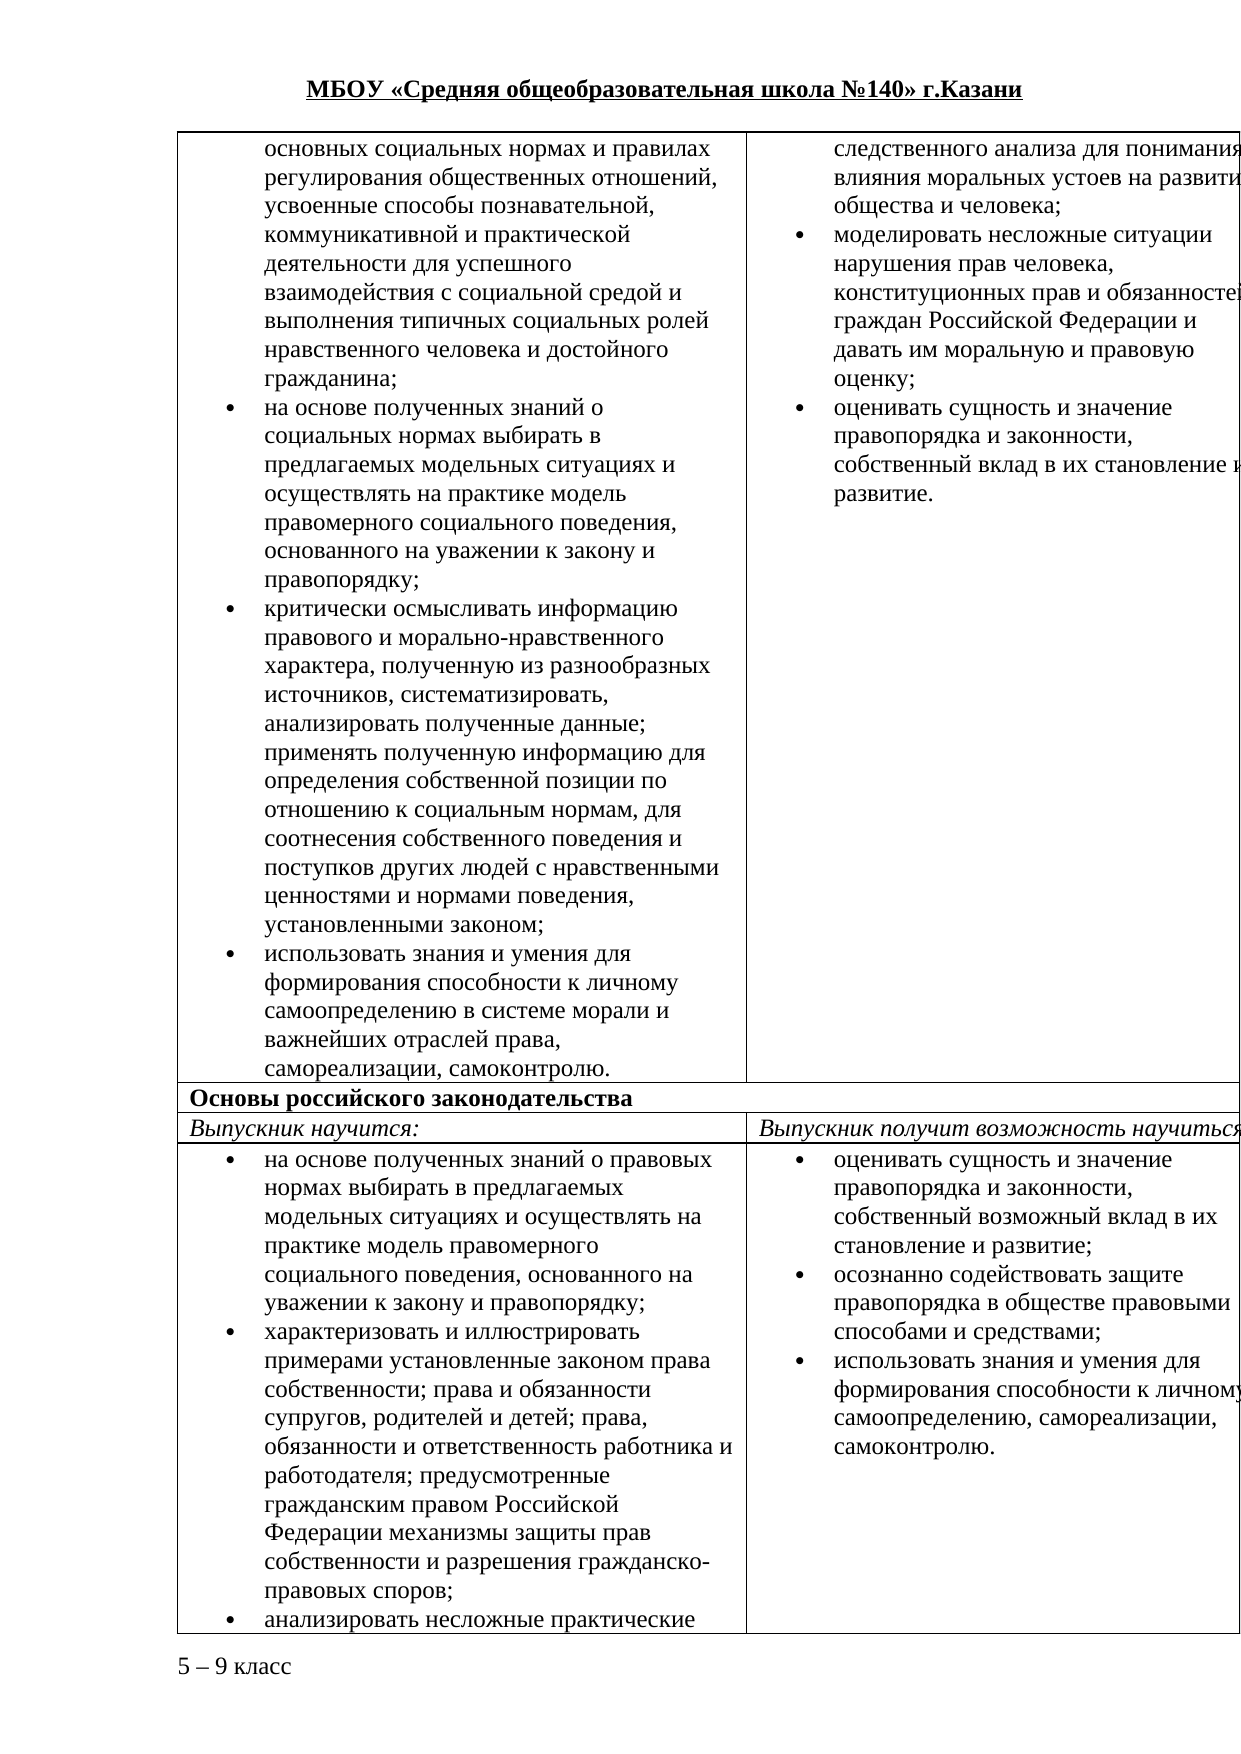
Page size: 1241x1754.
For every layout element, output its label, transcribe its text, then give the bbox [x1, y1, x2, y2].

table_cell Выпускник получит возможность научиться: [747, 1113, 1239, 1142]
table_cell Основы российского законодательства [178, 1083, 1239, 1112]
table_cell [178, 1144, 746, 1632]
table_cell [747, 133, 1239, 1082]
table_cell Выпускник научится: [178, 1113, 746, 1142]
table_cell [747, 1144, 1239, 1632]
